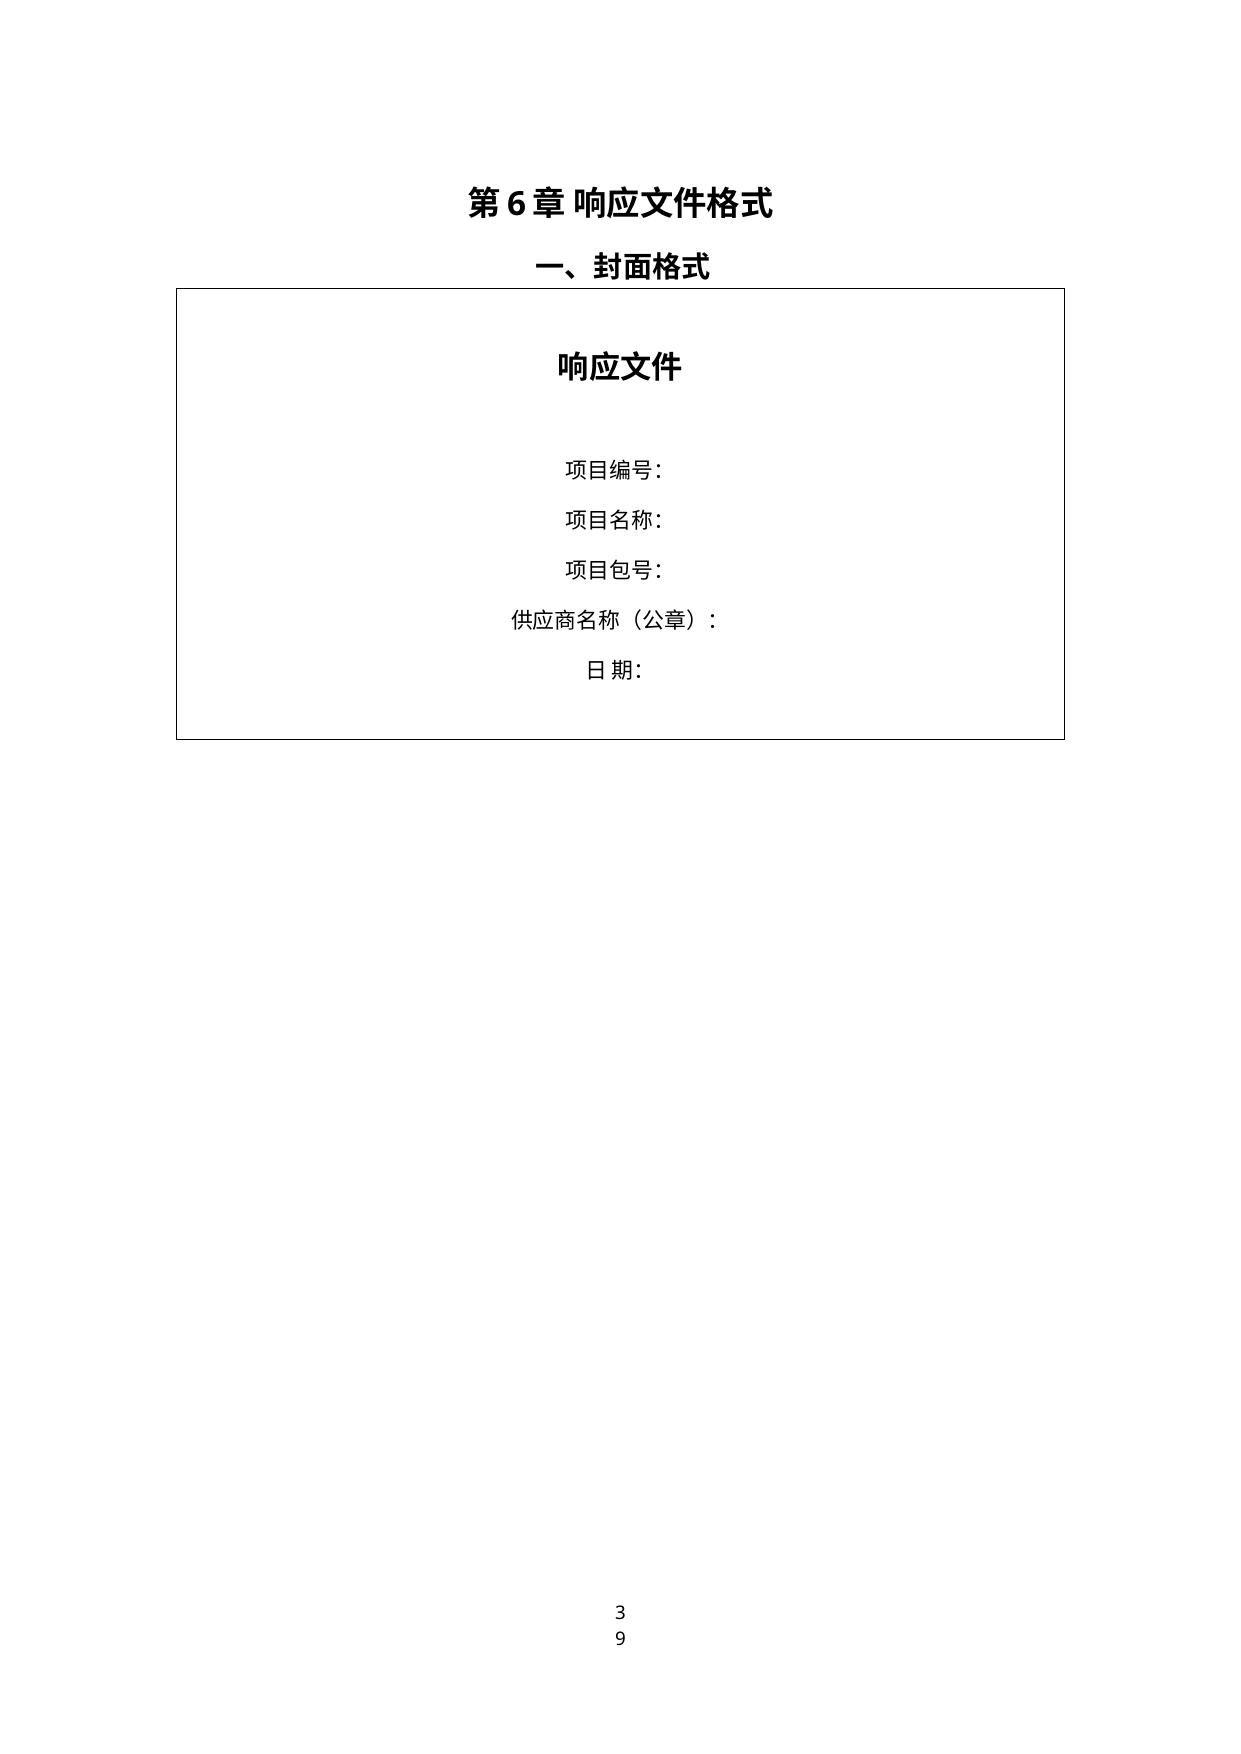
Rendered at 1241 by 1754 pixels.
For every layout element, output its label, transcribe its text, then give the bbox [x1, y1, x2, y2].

subtitle 一、封面格式 [193, 237, 1053, 287]
table_header 响应文件 项目编号： 项目名称： 项目包号： 供应商名称（公章）： 日 期： [177, 289, 1064, 738]
subtitle 第6章 响应文件格式 [187, 175, 1053, 225]
